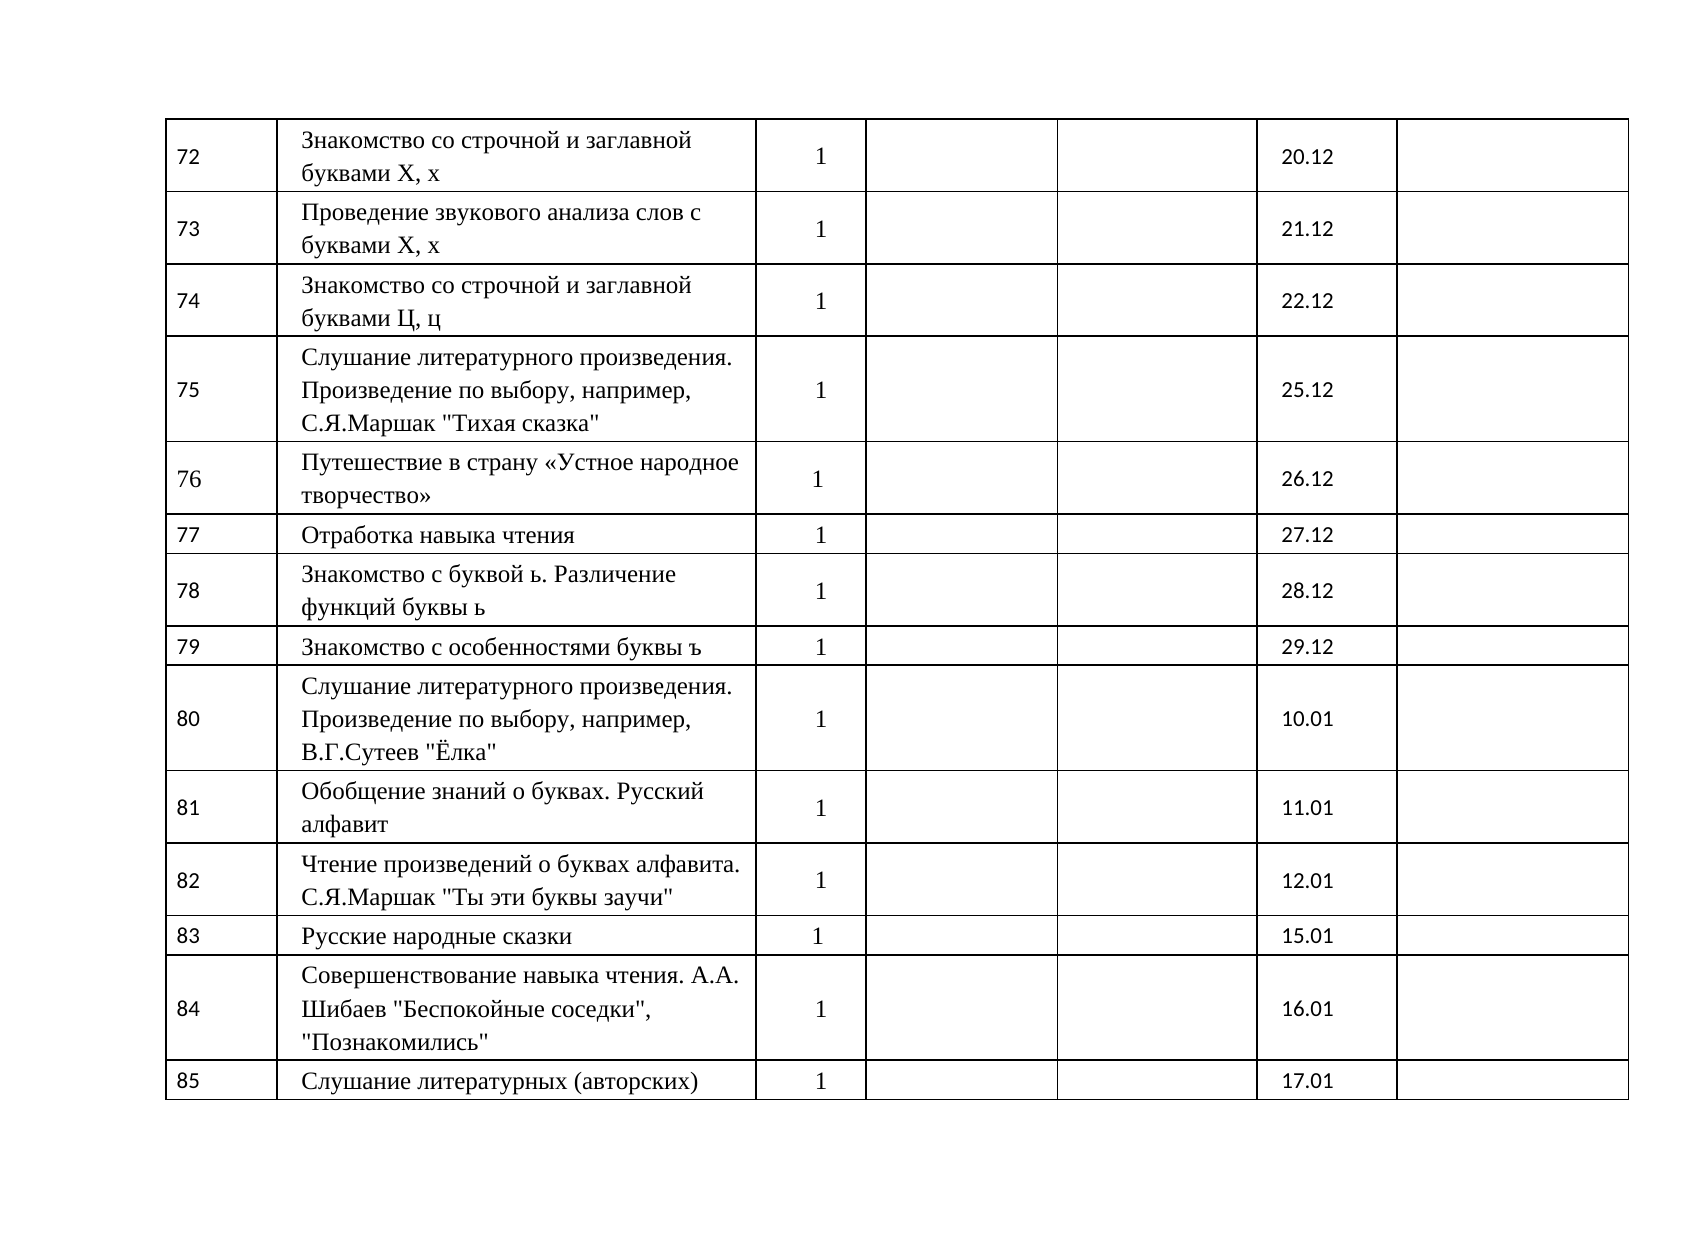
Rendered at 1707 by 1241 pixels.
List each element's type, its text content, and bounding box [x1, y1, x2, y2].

table_cell Русские народные сказки [278, 916, 755, 954]
table_cell [867, 120, 1057, 191]
table_cell [867, 442, 1057, 513]
table_cell [1398, 916, 1628, 954]
table_cell [1398, 442, 1628, 513]
table_cell [1058, 1061, 1256, 1099]
table_cell 1 [757, 554, 865, 625]
table_cell 17.01 [1258, 1061, 1396, 1099]
table_cell Слушание литературного произведения. Произведение по выбору, например, С.Я.Маршак "Тихая сказка" [278, 337, 755, 441]
table_cell 15.01 [1258, 916, 1396, 954]
table_cell Совершенствование навыка чтения. А.А. Шибаев "Беспокойные соседки", "Познакомились" [278, 956, 755, 1059]
table_cell 74 [167, 265, 276, 335]
table_cell 1 [757, 337, 865, 441]
table_cell 28.12 [1258, 554, 1396, 625]
table_cell [1398, 515, 1628, 552]
table_cell 1 [757, 916, 865, 954]
table_cell [867, 337, 1057, 441]
table_cell 25.12 [1258, 337, 1396, 441]
table_cell Знакомство с буквой ь. Различение функций буквы ь [278, 554, 755, 625]
table_cell 83 [167, 916, 276, 954]
table_cell 85 [167, 1061, 276, 1099]
table_cell 1 [757, 956, 865, 1059]
table_cell 82 [167, 844, 276, 914]
table_cell 75 [167, 337, 276, 441]
table_cell 1 [757, 666, 865, 770]
table_cell [867, 916, 1057, 954]
table_cell 1 [757, 844, 865, 914]
table_cell Слушание литературного произведения. Произведение по выбору, например, В.Г.Сутеев "Ёлка" [278, 666, 755, 770]
table_cell [867, 666, 1057, 770]
table_cell [1058, 515, 1256, 552]
table_cell 1 [757, 627, 865, 664]
table_cell [1058, 337, 1256, 441]
table_cell 81 [167, 771, 276, 842]
table_cell Путешествие в страну «Устное народное творчество» [278, 442, 755, 513]
table_cell [1058, 916, 1256, 954]
table_cell 16.01 [1258, 956, 1396, 1059]
table_cell [1398, 627, 1628, 664]
table_cell 1 [757, 192, 865, 263]
table_cell 21.12 [1258, 192, 1396, 263]
table_cell Знакомство со строчной и заглавной буквами Ц, ц [278, 265, 755, 335]
table_cell [867, 627, 1057, 664]
table_cell 77 [167, 515, 276, 552]
table_cell [867, 554, 1057, 625]
table_cell 22.12 [1258, 265, 1396, 335]
table_cell [1058, 844, 1256, 914]
table_cell 80 [167, 666, 276, 770]
table_cell 11.01 [1258, 771, 1396, 842]
table_cell 1 [757, 265, 865, 335]
table_cell [1398, 771, 1628, 842]
table_cell 1 [757, 120, 865, 191]
table_cell [1058, 627, 1256, 664]
table_cell [1398, 120, 1628, 191]
table_cell [1398, 337, 1628, 441]
table_cell Обобщение знаний о буквах. Русский алфавит [278, 771, 755, 842]
table_cell 1 [757, 515, 865, 552]
table_cell [1398, 192, 1628, 263]
table_cell [1058, 265, 1256, 335]
table_cell Знакомство с особенностями буквы ъ [278, 627, 755, 664]
table_cell 72 [167, 120, 276, 191]
table_cell [867, 192, 1057, 263]
table_cell [1058, 192, 1256, 263]
table_cell 1 [757, 1061, 865, 1099]
table_cell [867, 771, 1057, 842]
table_cell 20.12 [1258, 120, 1396, 191]
table_cell 1 [757, 442, 865, 513]
table_cell [1398, 844, 1628, 914]
table_cell 76 [167, 442, 276, 513]
table_cell Знакомство со строчной и заглавной буквами Х, х [278, 120, 755, 191]
table_cell [1398, 666, 1628, 770]
table_cell 1 [757, 771, 865, 842]
table_cell 73 [167, 192, 276, 263]
table_cell [867, 265, 1057, 335]
table_cell [867, 515, 1057, 552]
table_cell 26.12 [1258, 442, 1396, 513]
table_cell [867, 844, 1057, 914]
table_cell [1058, 554, 1256, 625]
table_cell [1398, 1061, 1628, 1099]
table_cell [1058, 442, 1256, 513]
table_cell [1058, 120, 1256, 191]
table_cell 10.01 [1258, 666, 1396, 770]
table_cell 84 [167, 956, 276, 1059]
table_cell [1398, 956, 1628, 1059]
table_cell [278, 1061, 755, 1099]
table_cell 12.01 [1258, 844, 1396, 914]
table_cell [1398, 554, 1628, 625]
table_cell 78 [167, 554, 276, 625]
table_cell [1058, 956, 1256, 1059]
table_cell Отработка навыка чтения [278, 515, 755, 552]
table_cell [867, 1061, 1057, 1099]
table_cell [867, 956, 1057, 1059]
table_cell Чтение произведений о буквах алфавита. С.Я.Маршак "Ты эти буквы заучи" [278, 844, 755, 914]
table_cell [1058, 666, 1256, 770]
table_cell [1398, 265, 1628, 335]
table_cell 27.12 [1258, 515, 1396, 552]
table_cell 29.12 [1258, 627, 1396, 664]
table_cell Проведение звукового анализа слов с буквами Х, х [278, 192, 755, 263]
table_cell [1058, 771, 1256, 842]
table_cell 79 [167, 627, 276, 664]
